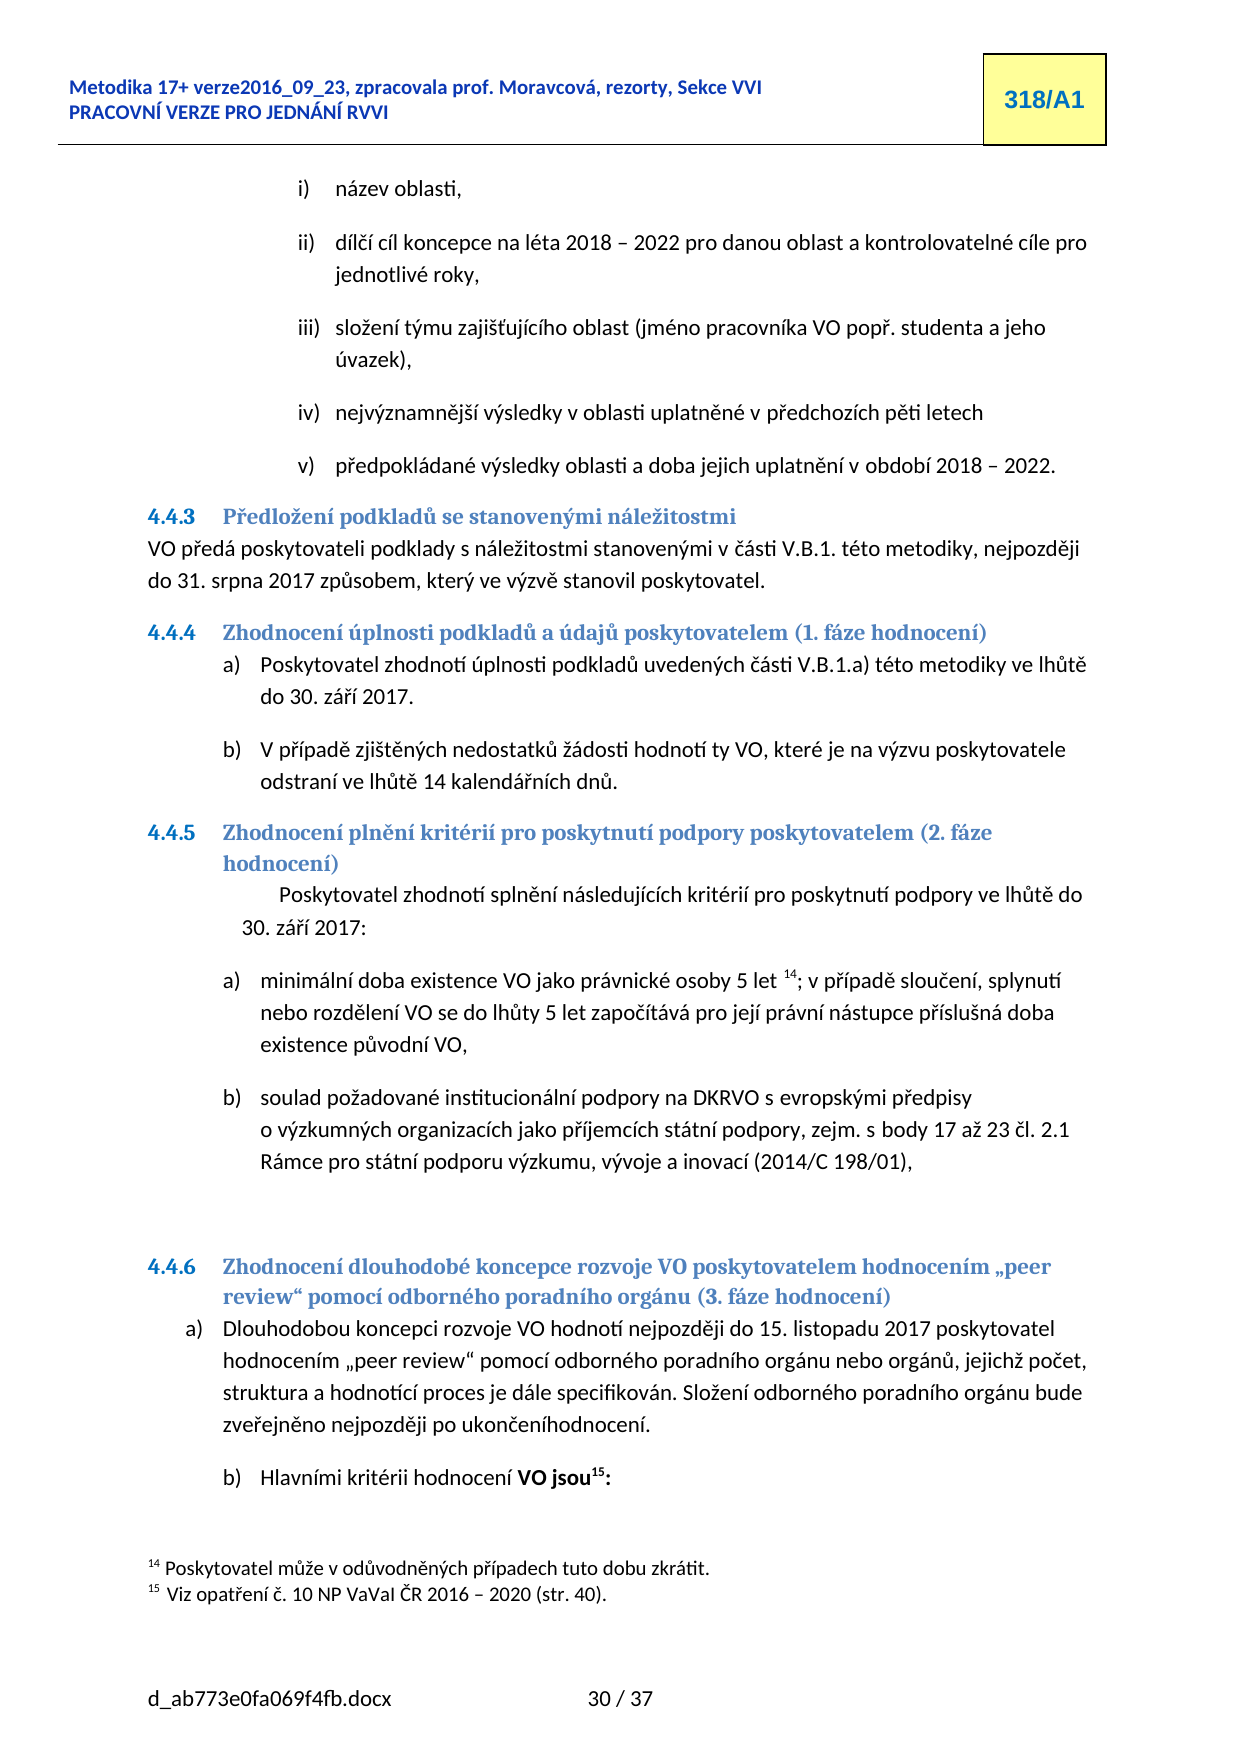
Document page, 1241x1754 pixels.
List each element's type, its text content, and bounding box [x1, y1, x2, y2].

text i) název oblasti, [298, 174, 1092, 203]
text b) soulad požadované institucionální podpory na DKRVO s evropskými předpisy o výzkumných organizacích jako příjemcích státní podpory, zejm. s body 17 až 23 čl. 2.1 Rámce pro státní podporu výzkumu, vývoje a inovací (2014/C 198/01), [223, 1083, 1092, 1176]
text iv) nejvýznamnější výsledky v oblasti uplatněné v předchozích pěti letech [298, 398, 1092, 426]
text b) V případě zjištěných nedostatků žádosti hodnotí ty VO, které je na výzvu poskytovatele odstraní ve lhůtě 14 kalendářních dnů. [223, 735, 1092, 795]
subtitle Zhodnocení dlouhodobé koncepce rozvoje VO poskytovatelem hodnocením „peer review“ pomocí odborného poradního orgánu (3. fáze hodnocení) [148, 1253, 1092, 1310]
subtitle Předložení podkladů se stanovenými náležitostmi [148, 504, 1092, 530]
subtitle Zhodnocení úplnosti podkladů a údajů poskytovatelem (1. fáze hodnocení) [148, 619, 1092, 646]
text a) minimální doba existence VO jako právnické osoby 5 let ; v případě sloučení, splynutí nebo rozdělení VO se do lhůty 5 let započítává pro její právní nástupce příslušná doba existence původní VO, [223, 966, 1092, 1058]
text iii) složení týmu zajišťujícího oblast (jméno pracovníka VO popř. studenta a jeho úvazek), [298, 313, 1092, 373]
text a) Poskytovatel zhodnotí úplnosti podkladů uvedených části V.B.1.a) této metodiky ve lhůtě do 30. září 2017. [223, 650, 1092, 710]
text VO předá poskytovateli podklady s náležitostmi stanovenými v části V.B.1. této metodiky, nejpozději do 31. srpna 2017 způsobem, který ve výzvě stanovil poskytovatel. [148, 534, 1092, 594]
text b) Hlavními kritérii hodnocení VO jsou: [223, 1463, 1092, 1492]
text ii) dílčí cíl koncepce na léta 2018 – 2022 pro danou oblast a kontrolovatelné cíle pro jednotlivé roky, [298, 228, 1092, 288]
text a) Dlouhodobou koncepci rozvoje VO hodnotí nejpozději do 15. listopadu 2017 poskytovatel hodnocením „peer review“ pomocí odborného poradního orgánu nebo orgánů, jejichž počet, struktura a hodnotící proces je dále specifikován. Složení odborného poradního orgánu bude zveřejněno nejpozději po ukončeníhodnocení. [185, 1314, 1092, 1438]
text v) předpokládané výsledky oblasti a doba jejich uplatnění v období 2018 – 2022. [298, 451, 1092, 479]
text Poskytovatel zhodnotí splnění následujících kritérií pro poskytnutí podpory ve lhůtě do 30. září 2017: [241, 881, 1092, 941]
subtitle Zhodnocení plnění kritérií pro poskytnutí podpory poskytovatelem (2. fáze hodnocení) [148, 820, 1092, 877]
